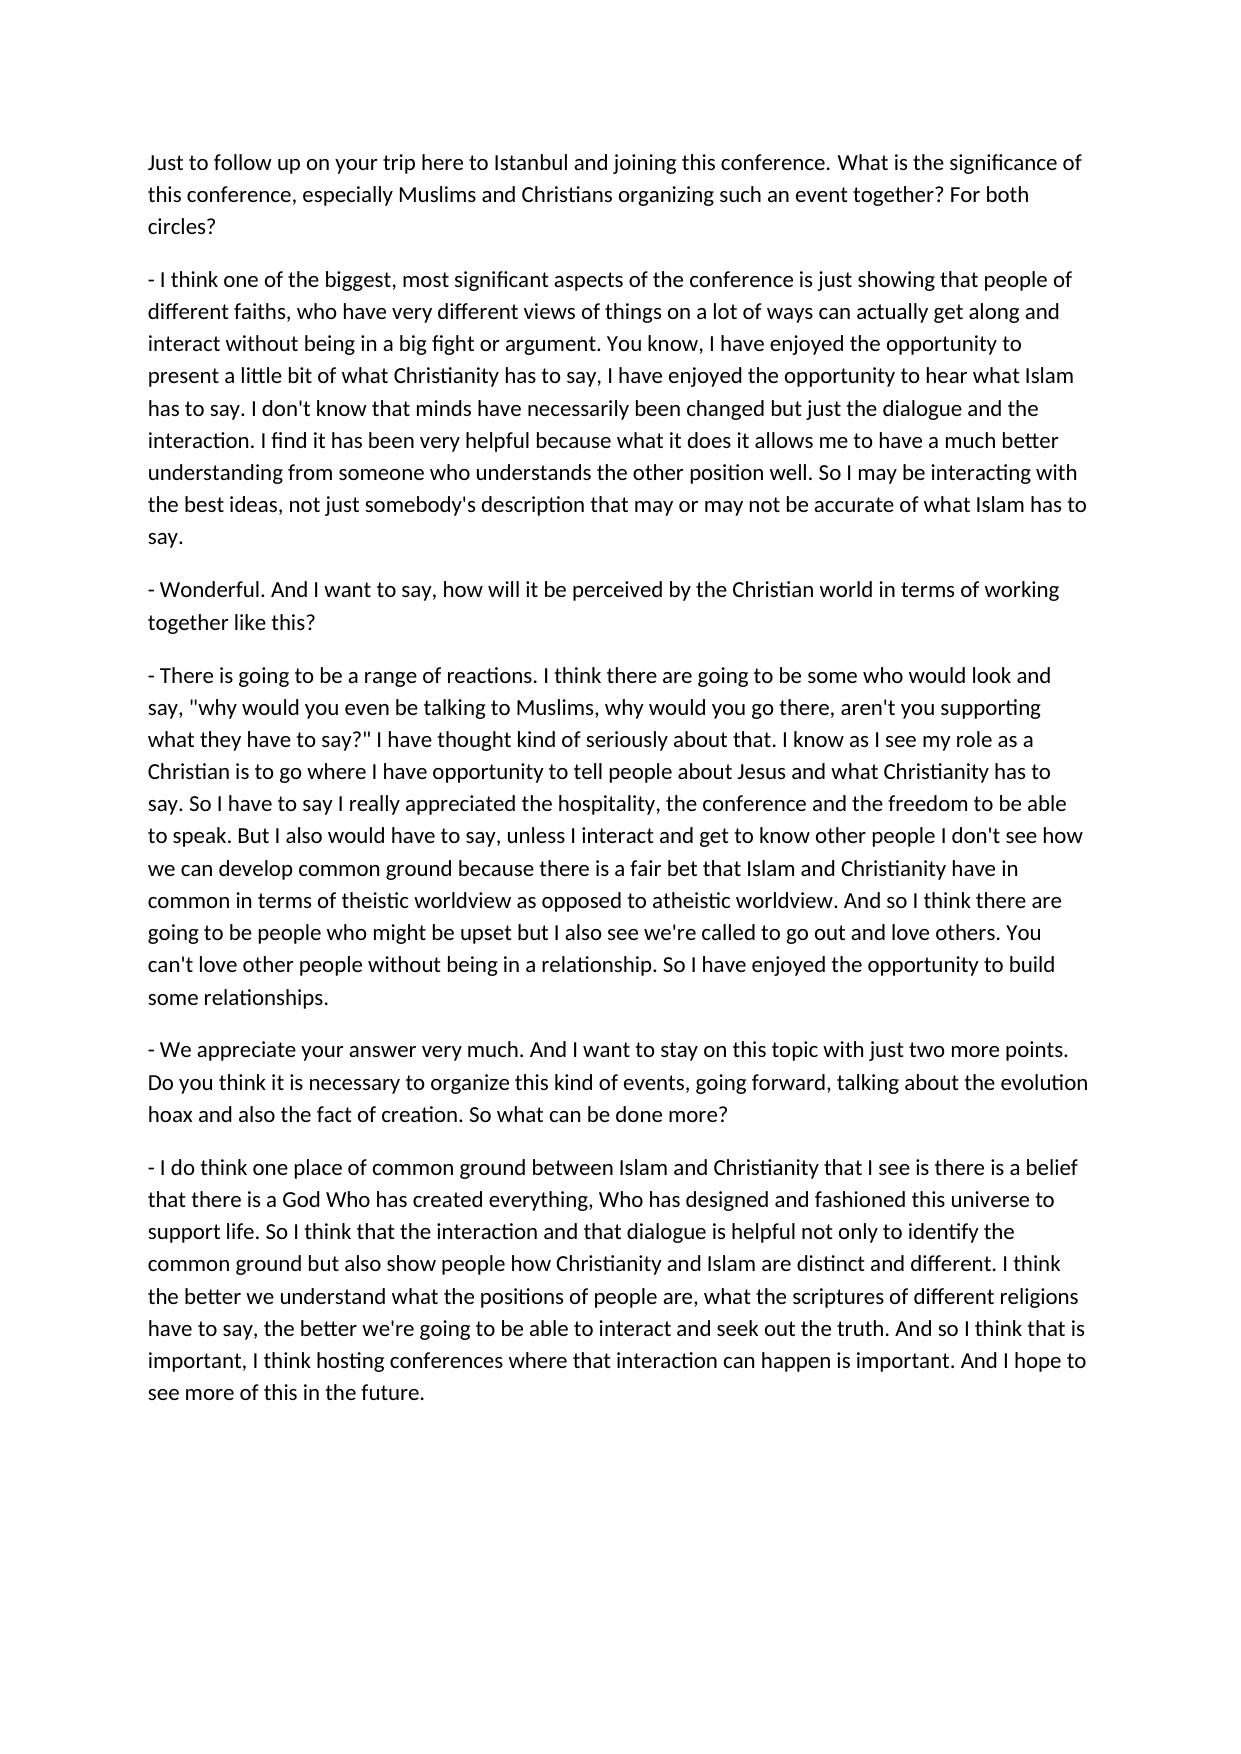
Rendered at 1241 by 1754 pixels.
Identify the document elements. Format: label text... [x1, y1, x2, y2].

text - Wonderful. And I want to say, how will it be perceived by the Christian world in terms of working together like this? [148, 576, 1093, 636]
text - There is going to be a range of reactions. I think there are going to be some who would look and say, "why would you even be talking to Muslims, why would you go there, aren't you supporting what they have to say?" I have thought kind of seriously about that. I know as I see my role as a Christian is to go where I have opportunity to tell people about Jesus and what Christianity has to say. So I have to say I really appreciated the hospitality, the conference and the freedom to be able to speak. But I also would have to say, unless I interact and get to know other people I don't see how we can develop common ground because there is a fair bet that Islam and Christianity have in common in terms of theistic worldview as opposed to atheistic worldview. And so I think there are going to be people who might be upset but I also see we're called to go out and love others. You can't love other people without being in a relationship. So I have enjoyed the opportunity to build some relationships. [148, 661, 1093, 1011]
text - We appreciate your answer very much. And I want to stay on this topic with just two more points. Do you think it is necessary to organize this kind of events, going forward, talking about the evolution hoax and also the fact of creation. So what can be done more? [148, 1036, 1093, 1128]
text Just to follow up on your trip here to Istanbul and joining this conference. What is the significance of this conference, especially Muslims and Christians organizing such an event together? For both circles? [148, 148, 1093, 240]
text - I think one of the biggest, most significant aspects of the conference is just showing that people of different faiths, who have very different views of things on a lot of ways can actually get along and interact without being in a big fight or argument. You know, I have enjoyed the opportunity to present a little bit of what Christianity has to say, I have enjoyed the opportunity to hear what Islam has to say. I don't know that minds have necessarily been changed but just the dialogue and the interaction. I find it has been very helpful because what it does it allows me to have a much better understanding from someone who understands the other position well. So I may be interacting with the best ideas, not just somebody's description that may or may not be accurate of what Islam has to say. [148, 265, 1093, 551]
text - I do think one place of common ground between Islam and Christianity that I see is there is a belief that there is a God Who has created everything, Who has designed and fashioned this universe to support life. So I think that the interaction and that dialogue is helpful not only to identify the common ground but also show people how Christianity and Islam are distinct and different. I think the better we understand what the positions of people are, what the scriptures of different religions have to say, the better we're going to be able to interact and seek out the truth. And so I think that is important, I think hosting conferences where that interaction can happen is important. And I hope to see more of this in the future. [148, 1153, 1093, 1406]
